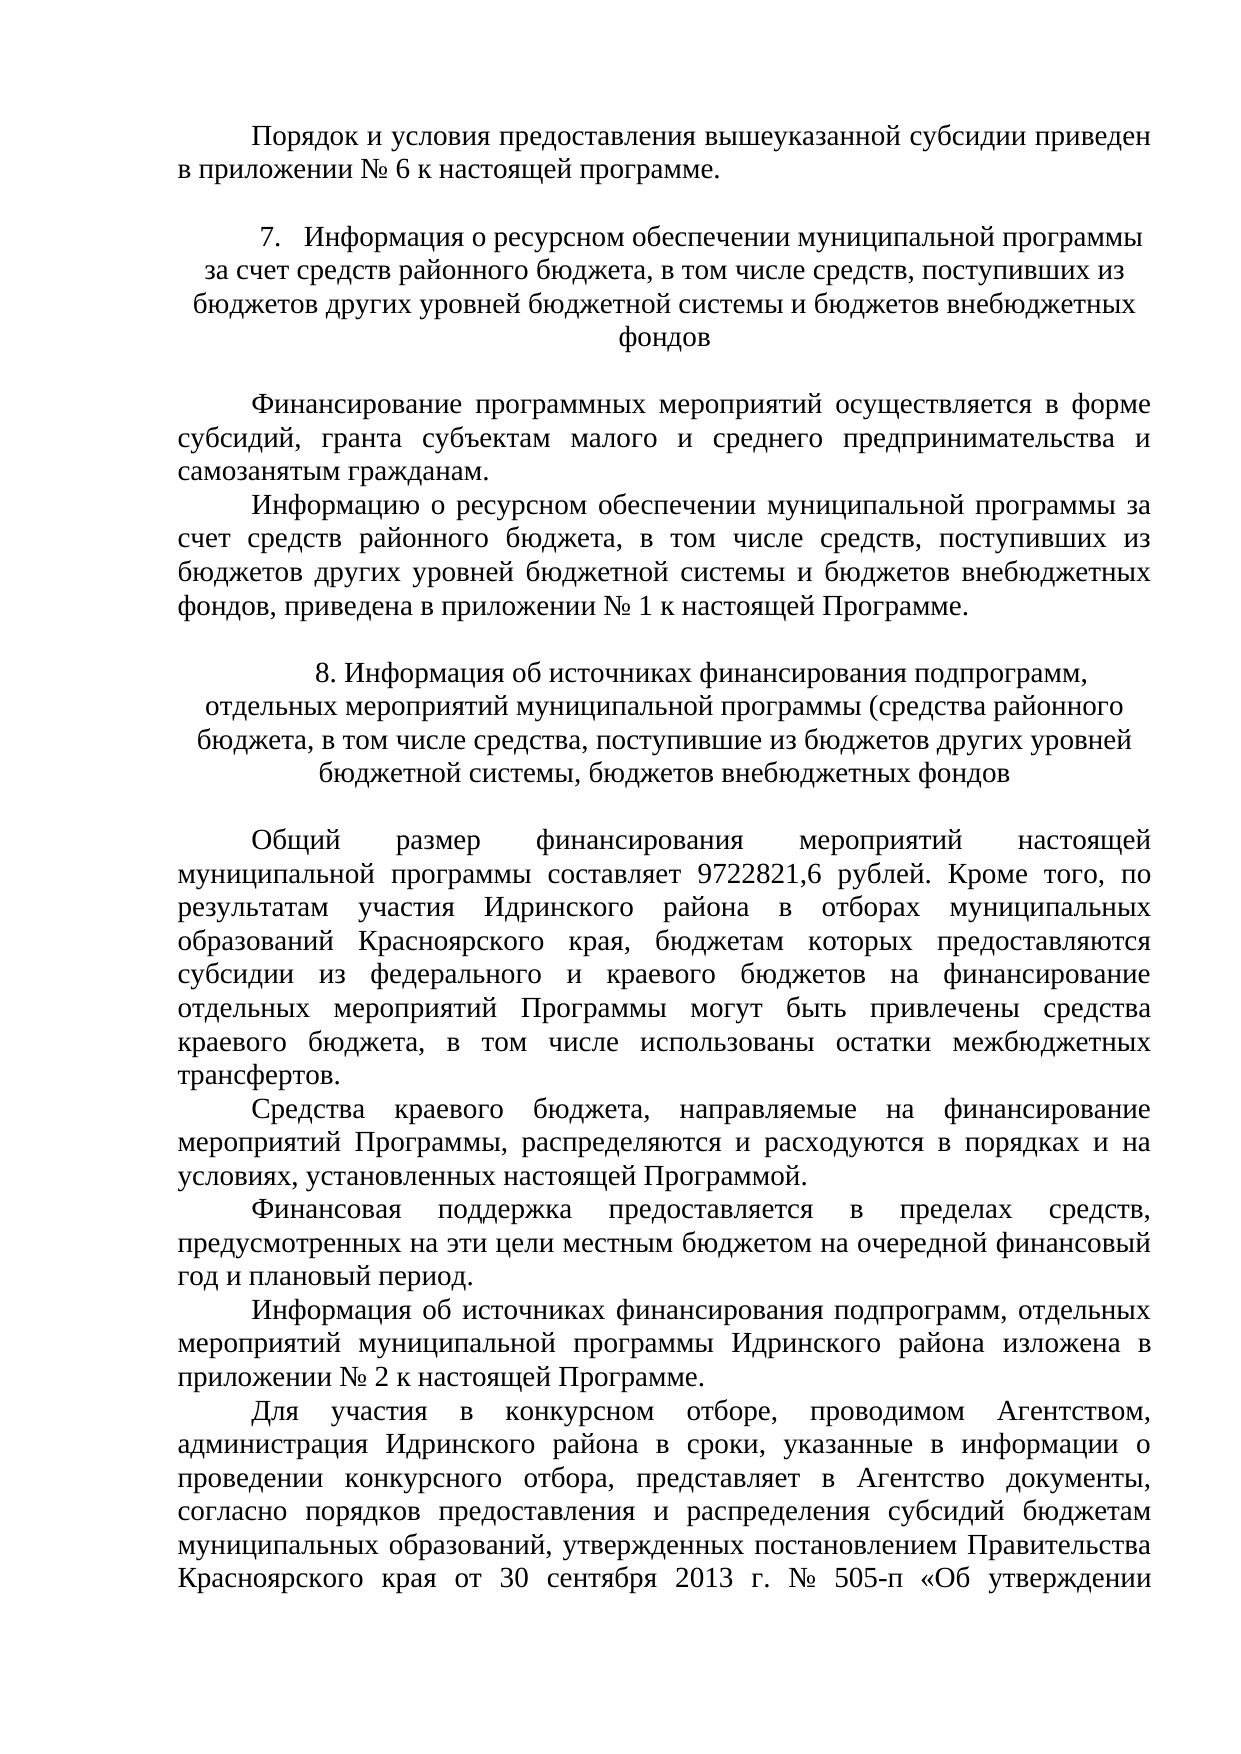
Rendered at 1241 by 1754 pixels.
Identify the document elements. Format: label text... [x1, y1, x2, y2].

text Информация об источниках финансирования подпрограмм, отдельных мероприятий муниципальной программы Идринского района изложена в приложении № 2 к настоящей Программе. [177, 1292, 1152, 1393]
text Средства краевого бюджета, направляемые на финансирование мероприятий Программы, распределяются и расходуются в порядках и на условиях, установленных настоящей Программой. [177, 1091, 1152, 1191]
text Финансирование программных мероприятий осуществляется в форме субсидий, гранта субъектам малого и среднего предпринимательства и самозанятым гражданам. [177, 386, 1152, 487]
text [177, 1393, 1152, 1594]
text Информацию о ресурсном обеспечении муниципальной программы за счет средств районного бюджета, в том числе средств, поступивших из бюджетов других уровней бюджетной системы и бюджетов внебюджетных фондов, приведена в приложении № 1 к настоящей Программе. [177, 487, 1152, 621]
text Порядок и условия предоставления вышеуказанной субсидии приведен в приложении № 6 к настоящей программе. [177, 118, 1152, 185]
text Общий размер финансирования мероприятий настоящей муниципальной программы составляет 9722821,6 рублей. Кроме того, по результатам участия Идринского района в отборах муниципальных образований Красноярского края, бюджетам которых предоставляются субсидии из федерального и краевого бюджетов на финансирование отдельных мероприятий Программы могут быть привлечены средства краевого бюджета, в том числе использованы остатки межбюджетных трансфертов. [177, 822, 1152, 1091]
text Финансовая поддержка предоставляется в пределах средств, предусмотренных на эти цели местным бюджетом на очередной финансовый год и плановый период. [177, 1191, 1152, 1292]
text 8. Информация об источниках финансирования подпрограмм, отдельных мероприятий муниципальной программы (средства районного бюджета, в том числе средства, поступившие из бюджетов других уровней бюджетной системы, бюджетов внебюджетных фондов [177, 655, 1152, 789]
list Информация о ресурсном обеспечении муниципальной программы за счет средств районного бюджета, в том числе средств, поступивших из бюджетов других уровней бюджетной системы и бюджетов внебюджетных фондов [177, 219, 1152, 353]
